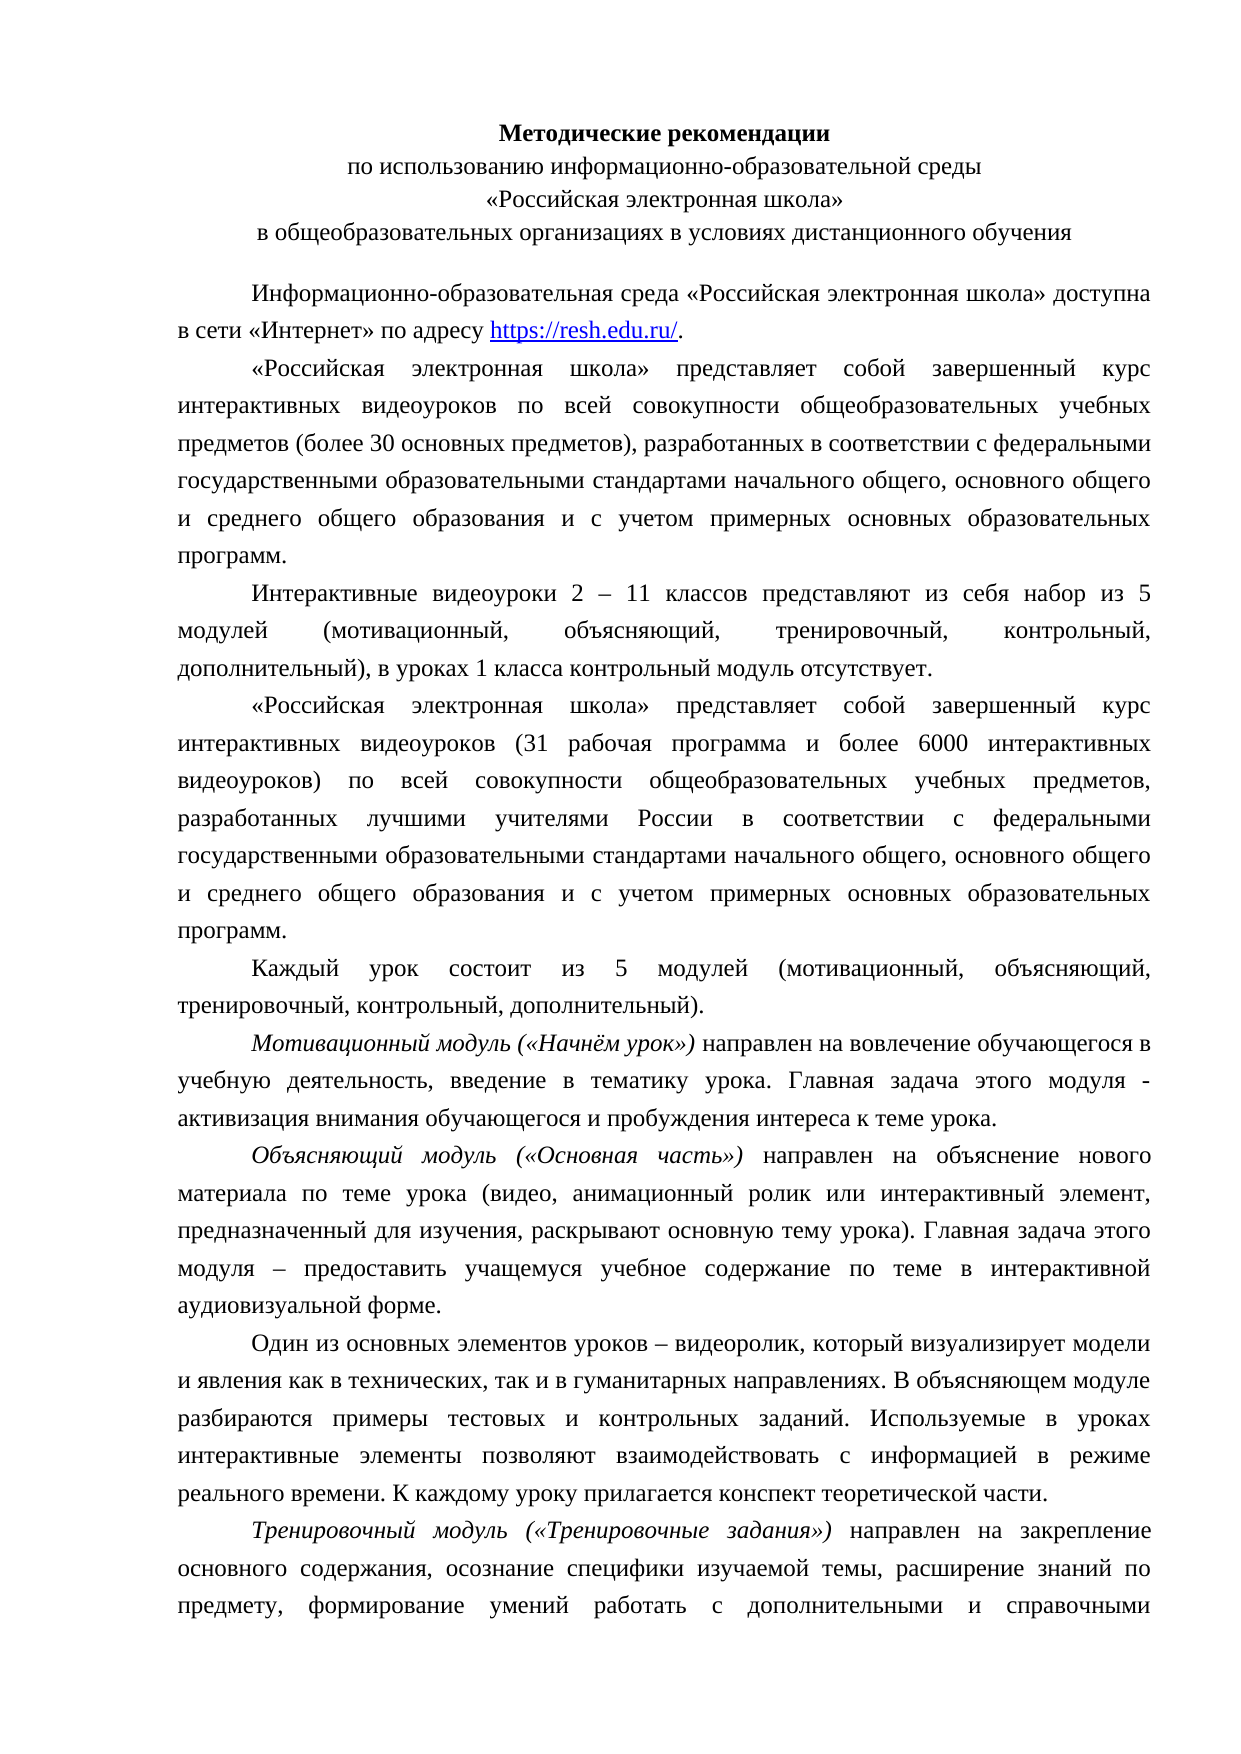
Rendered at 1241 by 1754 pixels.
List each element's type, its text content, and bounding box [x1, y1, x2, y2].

text Методические рекомендации по использованию информационно-образовательной среды «Российская электронная школа» в общеобразовательных организациях в условиях дистанционного обучения [177, 118, 1152, 246]
text Информационно-образовательная среда «Российская электронная школа» доступна в сети «Интернет» по адресу https://resh.edu.ru/. [177, 271, 1152, 346]
text Интерактивные видеоуроки 2 – 11 классов представляют из себя набор из 5 модулей (мотивационный, объясняющий, тренировочный, контрольный, дополнительный), в уроках 1 класса контрольный модуль отсутствует. [177, 571, 1152, 683]
text «Российская электронная школа» представляет собой завершенный курс интерактивных видеоуроков (31 рабочая программа и более 6000 интерактивных видеоуроков) по всей совокупности общеобразовательных учебных предметов, разработанных лучшими учителями России в соответствии с федеральными государственными образовательными стандартами начального общего, основного общего и среднего общего образования и с учетом примерных основных образовательных программ. [177, 683, 1152, 946]
text Объясняющий модуль («Основная часть») направлен на объяснение нового материала по теме урока (видео, анимационный ролик или интерактивный элемент, предназначенный для изучения, раскрывают основную тему урока). Главная задача этого модуля – предоставить учащемуся учебное содержание по теме в интерактивной аудиовизуальной форме. [177, 1133, 1152, 1321]
text Каждый урок состоит из 5 модулей (мотивационный, объясняющий, тренировочный, контрольный, дополнительный). [177, 946, 1152, 1021]
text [177, 1508, 1152, 1621]
text Мотивационный модуль («Начнём урок») направлен на вовлечение обучающегося в учебную деятельность, введение в тематику урока. Главная задача этого модуля - активизация внимания обучающегося и пробуждения интереса к теме урока. [177, 1021, 1152, 1133]
text Один из основных элементов уроков – видеоролик, который визуализирует модели и явления как в технических, так и в гуманитарных направлениях. В объясняющем модуле разбираются примеры тестовых и контрольных заданий. Используемые в уроках интерактивные элементы позволяют взаимодействовать с информацией в режиме реального времени. К каждому уроку прилагается конспект теоретической части. [177, 1321, 1152, 1508]
text «Российская электронная школа» представляет собой завершенный курс интерактивных видеоуроков по всей совокупности общеобразовательных учебных предметов (более 30 основных предметов), разработанных в соответствии с федеральными государственными образовательными стандартами начального общего, основного общего и среднего общего образования и с учетом примерных основных образовательных программ. [177, 346, 1152, 571]
